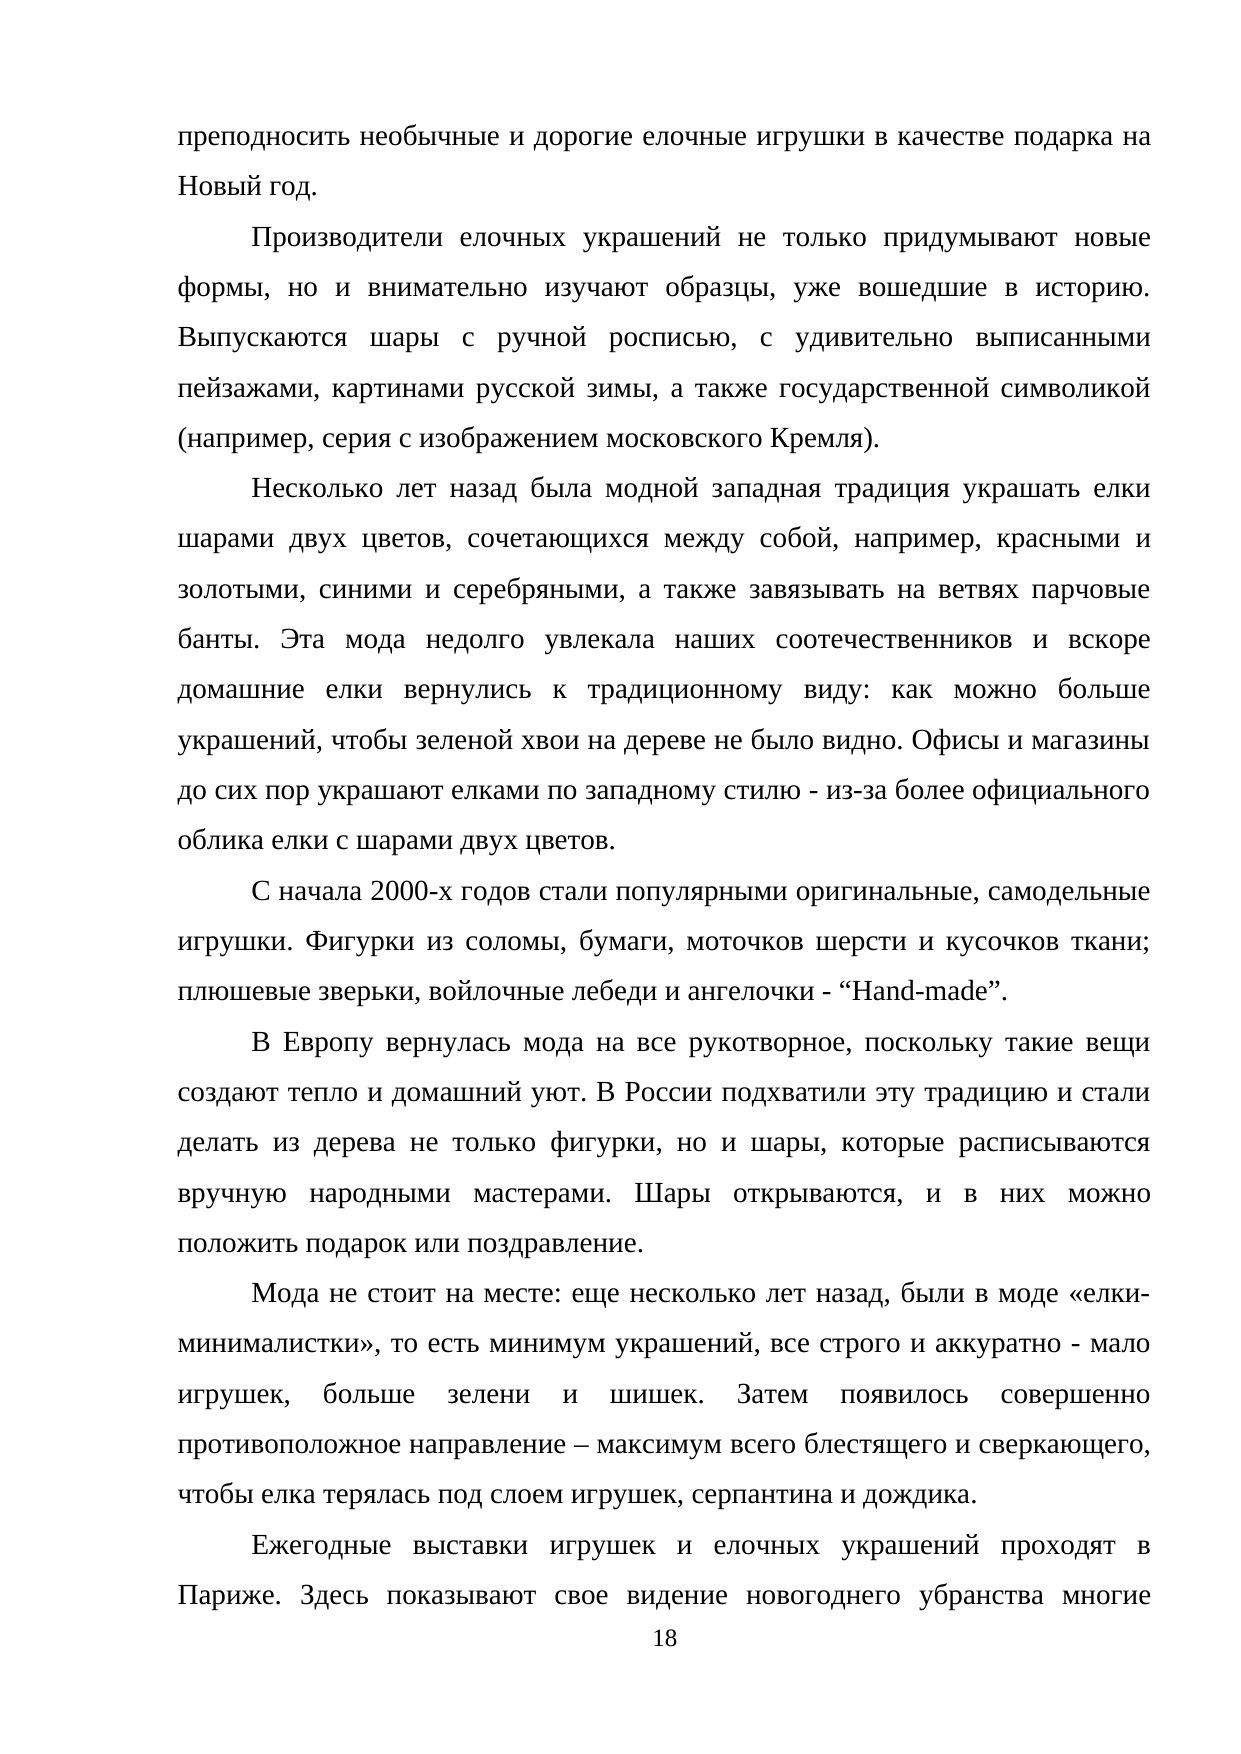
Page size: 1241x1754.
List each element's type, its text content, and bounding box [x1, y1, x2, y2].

text В Европу вернулась мода на все рукотворное, поскольку такие вещи создают тепло и домашний уют. В России подхватили эту традицию и стали делать из дерева не только фигурки, но и шары, которые расписываются вручную народными мастерами. Шары открываются, и в них можно положить подарок или поздравление. [177, 1024, 1152, 1258]
text С начала 2000-х годов стали популярными оригинальные, самодельные игрушки. Фигурки из соломы, бумаги, моточков шерсти и кусочков ткани; плюшевые зверьки, войлочные лебеди и ангелочки - “Hand-made”. [177, 873, 1152, 1007]
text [177, 1527, 1152, 1611]
text Производители елочных украшений не только придумывают новые формы, но и внимательно изучают образцы, уже вошедшие в историю. Выпускаются шары с ручной росписью, с удивительно выписанными пейзажами, картинами русской зимы, а также государственной символикой (например, серия с изображением московского Кремля). [177, 219, 1152, 453]
text Несколько лет назад была модной западная традиция украшать елки шарами двух цветов, сочетающихся между собой, например, красными и золотыми, синими и серебряными, а также завязывать на ветвях парчовые банты. Эта мода недолго увлекала наших соотечественников и вскоре домашние елки вернулись к традиционному виду: как можно больше украшений, чтобы зеленой хвои на дереве не было видно. Офисы и магазины до сих пор украшают елками по западному стилю - из-за более официального облика елки с шарами двух цветов. [177, 470, 1152, 856]
text Мода не стоит на месте: еще несколько лет назад, были в моде «елки-минималистки», то есть минимум украшений, все строго и аккуратно - мало игрушек, больше зелени и шишек. Затем появилось совершенно противоположное направление – максимум всего блестящего и сверкающего, чтобы елка терялась под слоем игрушек, серпантина и дождика. [177, 1275, 1152, 1510]
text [177, 118, 1152, 202]
